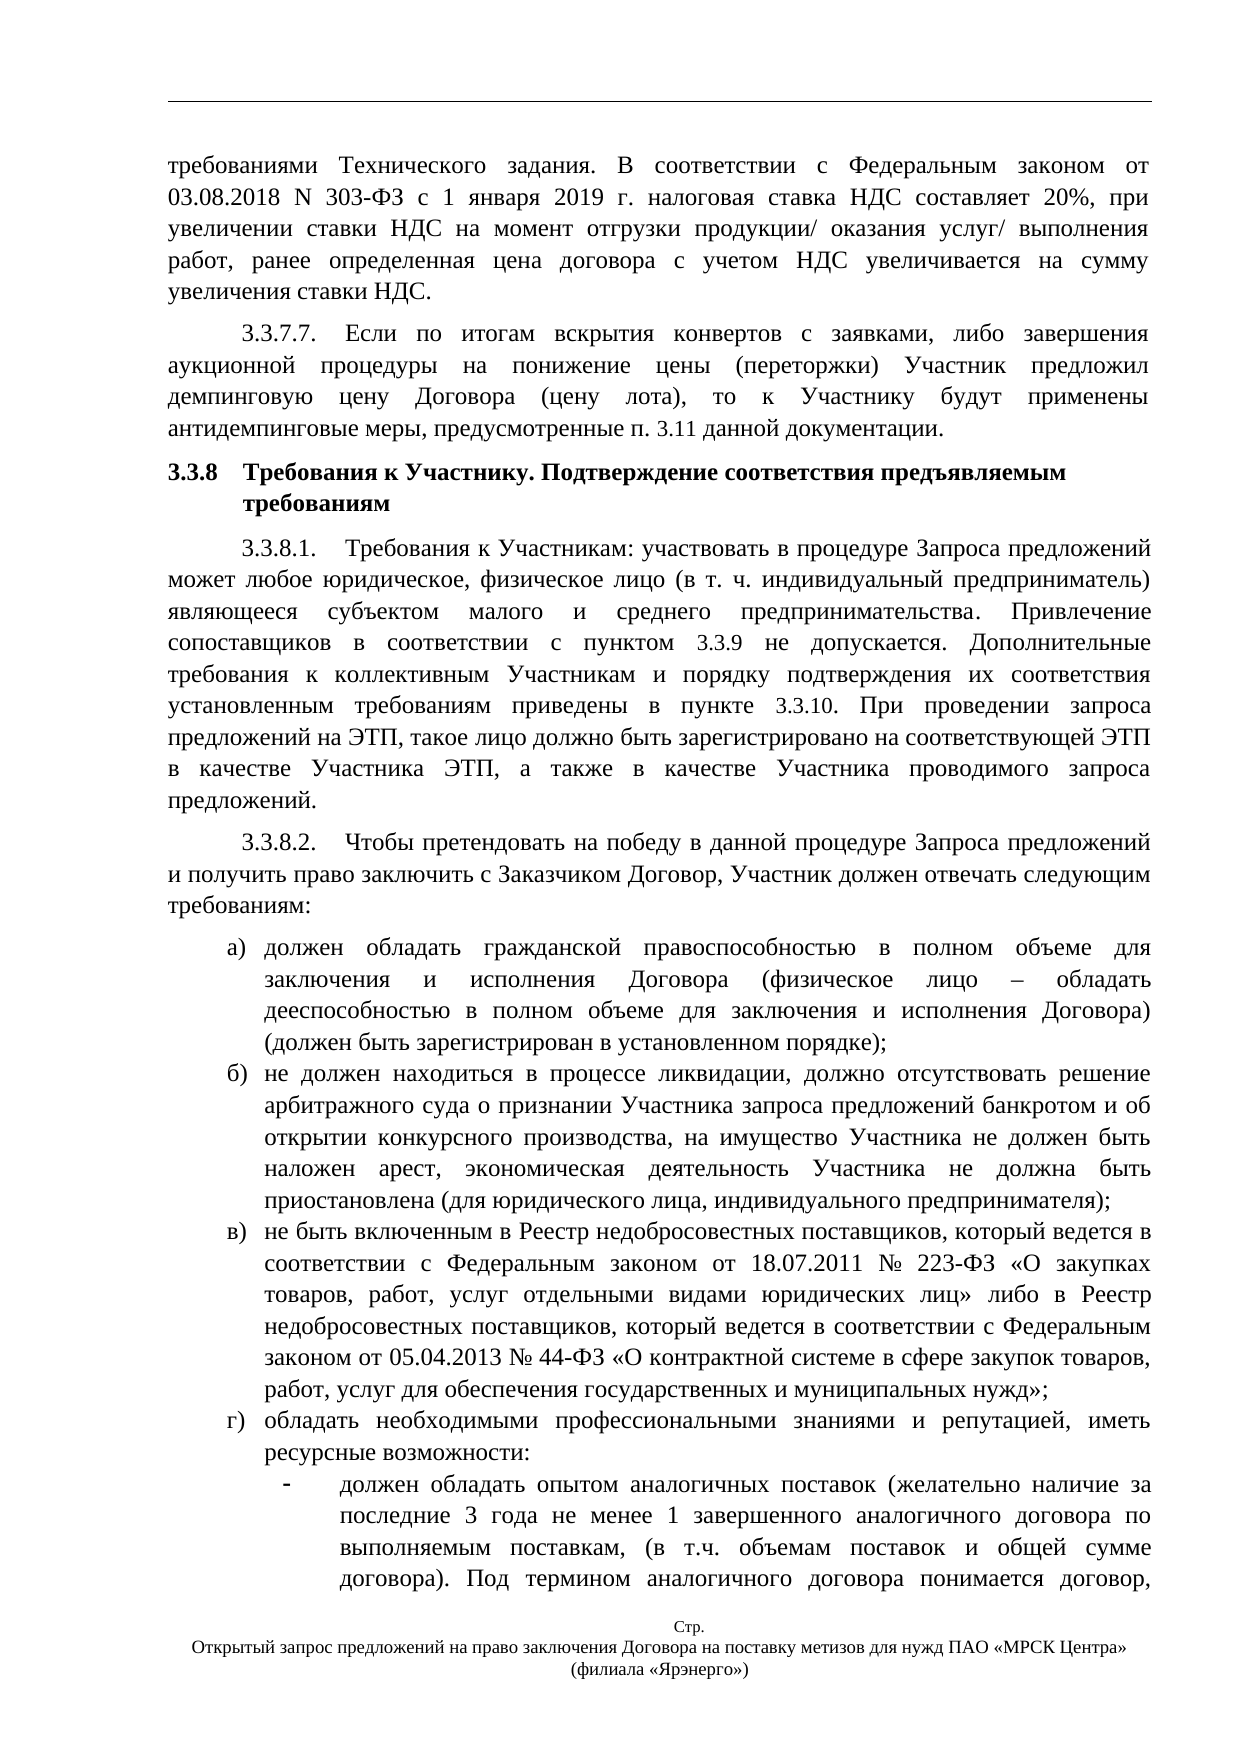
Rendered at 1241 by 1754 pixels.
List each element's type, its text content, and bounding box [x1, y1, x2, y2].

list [282, 1469, 1152, 1592]
list не быть включенным в Реестр недобросовестных поставщиков, который ведется в соответствии с Федеральным законом от 18.07.2011 № 223-ФЗ «О закупках товаров, работ, услуг отдельными видами юридических лиц» либо в Реестр недобросовестных поставщиков, который ведется в соответствии с Федеральным законом от 05.04.2013 № 44-ФЗ «О контрактной системе в сфере закупок товаров, работ, услуг для обеспечения государственных и муниципальных нужд»; [227, 1216, 1152, 1403]
list Требования к Участникам: участвовать в процедуре Запроса предложений может любое юридическое, физическое лицо (в т. ч. индивидуальный предприниматель) являющееся субъектом малого и среднего предпринимательства. Привлечение сопоставщиков в соответствии с пунктом 3.3.9 не допускается. Дополнительные требования к коллективным Участникам и порядку подтверждения их соответствия установленным требованиям приведены в пункте 3.3.10. При проведении запроса предложений на ЭТП, такое лицо должно быть зарегистрировано на соответствующей ЭТП в качестве Участника ЭТП, а также в качестве Участника проводимого запроса предложений. [168, 533, 1152, 814]
list не должен находиться в процессе ликвидации, должно отсутствовать решение арбитражного суда о признании Участника запроса предложений банкротом и об открытии конкурсного производства, на имущество Участника не должен быть наложен арест, экономическая деятельность Участника не должна быть приостановлена (для юридического лица, индивидуального предпринимателя); [227, 1058, 1152, 1213]
list Если по итогам вскрытия конвертов с заявками, либо завершения аукционной процедуры на понижение цены (переторжки) Участник предложил демпинговую цену Договора (цену лота), то к Участнику будут применены антидемпинговые меры, предусмотренные п. 3.11 данной документации. [168, 318, 1150, 442]
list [168, 150, 1150, 305]
subtitle Требования к Участнику. Подтверждение соответствия предъявляемым требованиям [168, 457, 1152, 517]
list обладать необходимыми профессиональными знаниями и репутацией, иметь ресурсные возможности: [227, 1406, 1152, 1466]
list Чтобы претендовать на победу в данной процедуре Запроса предложений и получить право заключить с Заказчиком Договор, Участник должен отвечать следующим требованиям: [168, 827, 1152, 919]
list должен обладать гражданской правоспособностью в полном объеме для заключения и исполнения Договора (физическое лицо – обладать дееспособностью в полном объеме для заключения и исполнения Договора) (должен быть зарегистрирован в установленном порядке); [227, 932, 1152, 1056]
